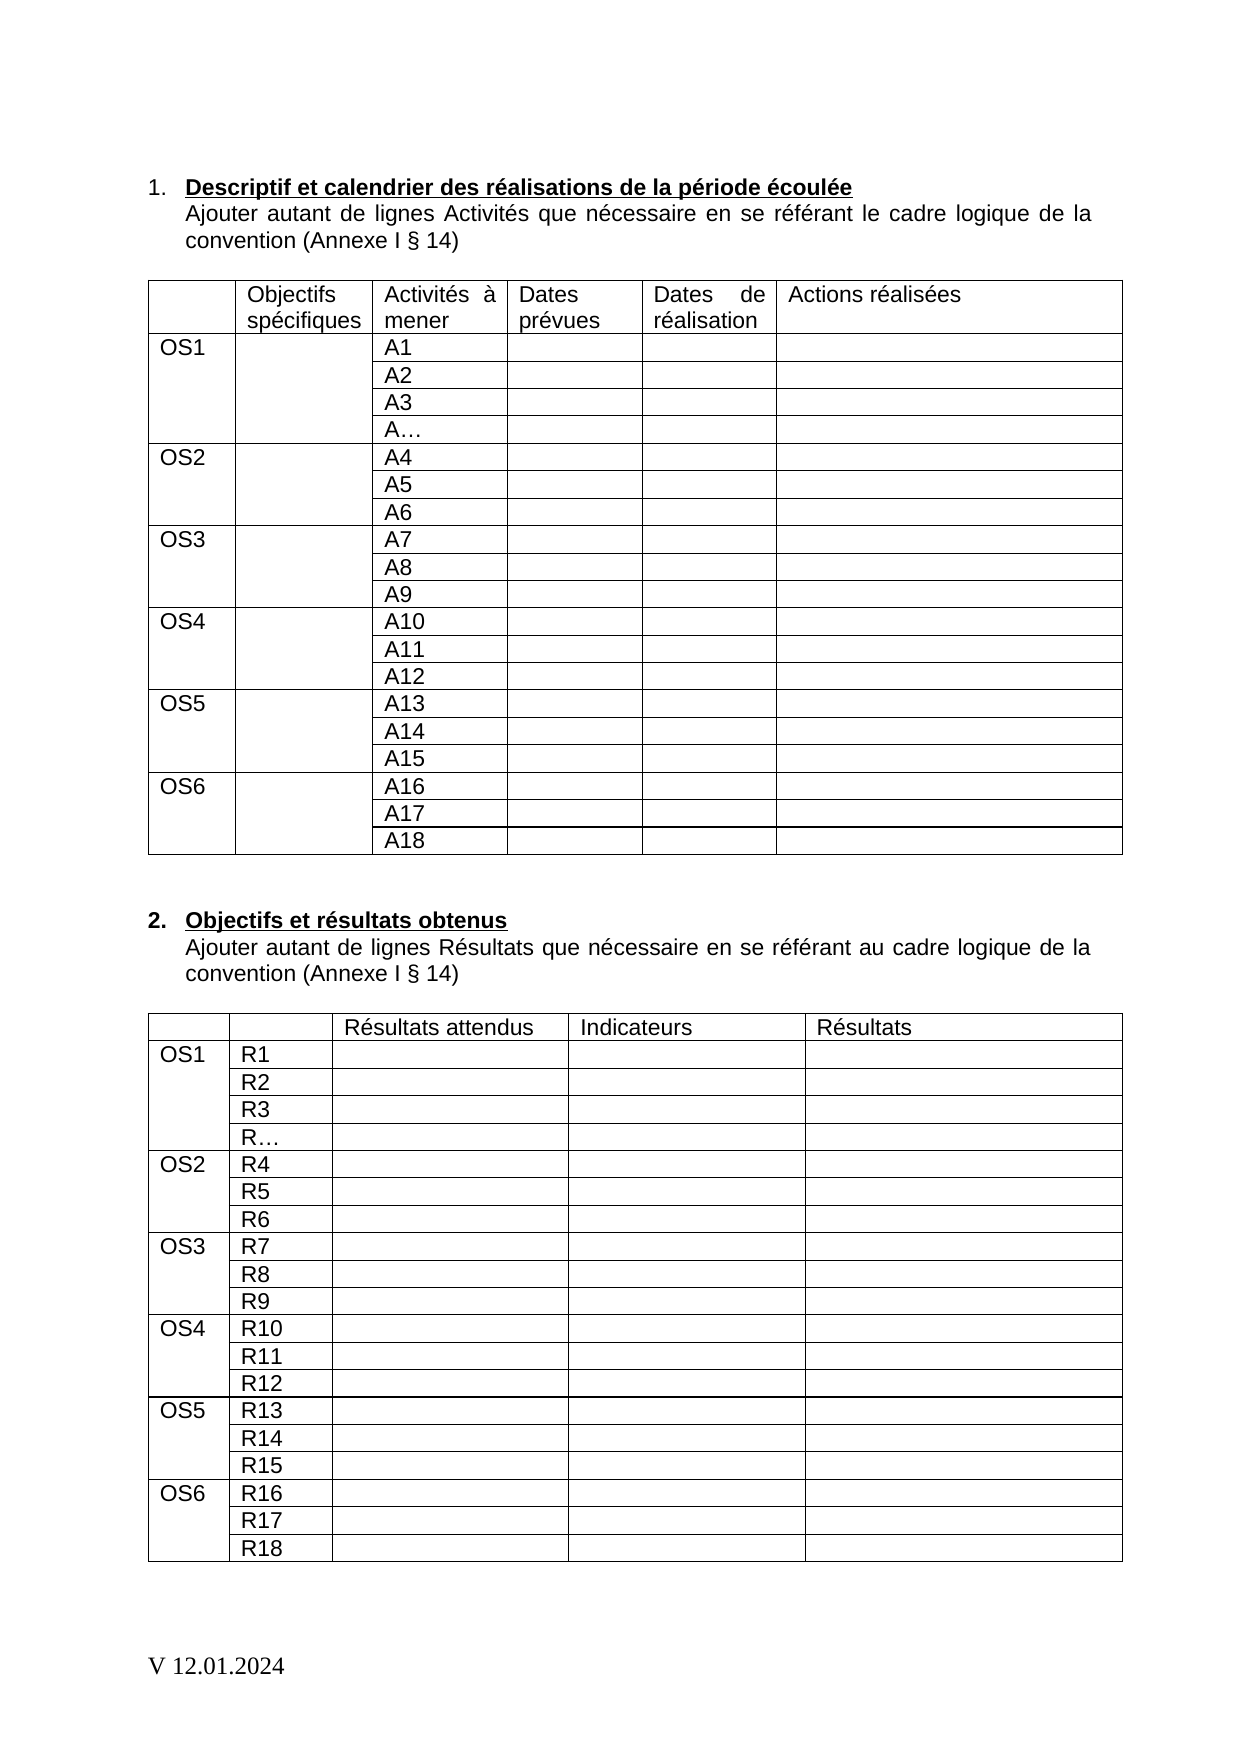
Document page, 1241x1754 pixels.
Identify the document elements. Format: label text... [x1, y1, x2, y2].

table_cell [569, 1261, 805, 1287]
table_cell [806, 1178, 1122, 1205]
table_cell [777, 581, 1122, 607]
table_cell OS3 [149, 1233, 229, 1314]
table_cell [569, 1507, 805, 1533]
table_cell A6 [373, 499, 507, 525]
table_cell [643, 362, 776, 388]
table_cell [777, 334, 1122, 361]
table_cell [333, 1124, 568, 1150]
table_cell [569, 1096, 805, 1122]
table_cell R12 [230, 1370, 332, 1396]
table_cell R… [230, 1124, 332, 1150]
table_cell [508, 416, 642, 443]
table_cell R17 [230, 1507, 332, 1533]
table_cell [643, 581, 776, 607]
table_cell A17 [373, 800, 507, 826]
table_cell [508, 581, 642, 607]
table_cell [569, 1370, 805, 1396]
table_cell [806, 1343, 1122, 1369]
table_cell OS6 [149, 1480, 229, 1561]
table_cell [569, 1288, 805, 1314]
table_cell R6 [230, 1206, 332, 1232]
table_header [230, 1014, 332, 1040]
table_cell [508, 800, 642, 826]
table_cell [569, 1425, 805, 1451]
table_cell [333, 1398, 568, 1424]
table_cell R9 [230, 1288, 332, 1314]
table_cell [569, 1069, 805, 1095]
table_cell [643, 334, 776, 361]
table_cell [806, 1452, 1122, 1479]
table_cell A12 [373, 663, 507, 689]
table_cell [777, 690, 1122, 717]
table_cell [806, 1096, 1122, 1122]
table_cell [333, 1288, 568, 1314]
table_cell A8 [373, 554, 507, 580]
table_cell [236, 773, 372, 854]
table_cell R14 [230, 1425, 332, 1451]
table_cell [806, 1398, 1122, 1424]
table_cell [236, 690, 372, 772]
table_cell A1 [373, 334, 507, 361]
table_cell [333, 1507, 568, 1533]
table_cell [643, 828, 776, 854]
table_cell [569, 1480, 805, 1506]
table_cell [508, 690, 642, 717]
table_cell A5 [373, 471, 507, 498]
table_cell [508, 773, 642, 799]
table_cell A9 [373, 581, 507, 607]
table_cell [643, 471, 776, 498]
table_cell A2 [373, 362, 507, 388]
table_cell A14 [373, 718, 507, 744]
table_header Résultats [806, 1014, 1122, 1040]
table_cell [806, 1315, 1122, 1342]
table_header [149, 281, 235, 333]
table_header Actions réalisées [777, 281, 1122, 333]
table_cell R8 [230, 1261, 332, 1287]
table_cell [508, 362, 642, 388]
table_cell [508, 828, 642, 854]
table_cell [643, 526, 776, 552]
table_cell [569, 1041, 805, 1068]
table_cell [508, 444, 642, 470]
table_cell [806, 1507, 1122, 1533]
table_cell [236, 526, 372, 607]
table_cell [643, 690, 776, 717]
table_cell OS4 [149, 1315, 229, 1396]
list Descriptif et calendrier des réalisations de la période écoulée [148, 174, 1092, 200]
table_cell [333, 1480, 568, 1506]
table_cell OS5 [149, 1398, 229, 1479]
table_header Indicateurs [569, 1014, 805, 1040]
table_cell [333, 1069, 568, 1095]
table_cell [806, 1425, 1122, 1451]
table_cell [643, 444, 776, 470]
table_cell [777, 471, 1122, 498]
table_cell [777, 416, 1122, 443]
table_cell [569, 1124, 805, 1150]
table_cell [806, 1206, 1122, 1232]
table_cell [777, 773, 1122, 799]
table_header Dates de réalisation [643, 281, 776, 333]
table_cell [569, 1343, 805, 1369]
table_cell A16 [373, 773, 507, 799]
table_cell [508, 389, 642, 415]
table_cell [569, 1178, 805, 1205]
table_cell [777, 444, 1122, 470]
table_cell [806, 1480, 1122, 1506]
table_cell R15 [230, 1452, 332, 1479]
table_cell [643, 745, 776, 772]
table_cell A… [373, 416, 507, 443]
table_cell [643, 499, 776, 525]
table_cell [508, 526, 642, 552]
table_cell [508, 554, 642, 580]
table_cell A10 [373, 608, 507, 634]
table_cell OS1 [149, 334, 235, 443]
table_cell [569, 1535, 805, 1561]
table_cell [569, 1315, 805, 1342]
table_cell [508, 718, 642, 744]
table_cell [333, 1041, 568, 1068]
table_cell [236, 334, 372, 443]
table_cell [333, 1343, 568, 1369]
table_cell OS4 [149, 608, 235, 689]
table_cell [777, 499, 1122, 525]
table_cell R16 [230, 1480, 332, 1506]
table_cell [643, 636, 776, 662]
table_cell R10 [230, 1315, 332, 1342]
table_cell [806, 1261, 1122, 1287]
table_cell [777, 745, 1122, 772]
table_cell [508, 334, 642, 361]
table_cell [643, 718, 776, 744]
table_cell OS5 [149, 690, 235, 772]
table_cell R7 [230, 1233, 332, 1259]
table_cell [806, 1535, 1122, 1561]
table_cell [569, 1206, 805, 1232]
table_cell [643, 663, 776, 689]
table_cell [333, 1452, 568, 1479]
table_cell [806, 1288, 1122, 1314]
table_cell [333, 1370, 568, 1396]
table_cell [643, 554, 776, 580]
table_cell [643, 773, 776, 799]
table_header Dates prévues [508, 281, 642, 333]
table_cell [777, 389, 1122, 415]
table_cell R13 [230, 1398, 332, 1424]
table_cell R4 [230, 1151, 332, 1177]
table_cell [643, 416, 776, 443]
list Objectifs et résultats obtenus [148, 907, 1092, 934]
table_cell [333, 1233, 568, 1259]
table_cell A18 [373, 828, 507, 854]
text Ajouter autant de lignes Activités que nécessaire en se référant le cadre logique de la convention (Annexe I § 14) [185, 200, 1092, 253]
table_cell [806, 1041, 1122, 1068]
table_cell [777, 362, 1122, 388]
table_header [149, 1014, 229, 1040]
table_cell [569, 1233, 805, 1259]
table_cell OS2 [149, 1151, 229, 1232]
table_cell [777, 663, 1122, 689]
table_cell [508, 636, 642, 662]
table_cell [508, 608, 642, 634]
table_cell [806, 1233, 1122, 1259]
table_cell R5 [230, 1178, 332, 1205]
table_cell A13 [373, 690, 507, 717]
table_cell OS6 [149, 773, 235, 854]
table_cell [777, 800, 1122, 826]
table_cell [569, 1151, 805, 1177]
table_cell OS3 [149, 526, 235, 607]
table_cell A11 [373, 636, 507, 662]
table_cell R11 [230, 1343, 332, 1369]
table_cell [777, 718, 1122, 744]
table_header Résultats attendus [333, 1014, 568, 1040]
table_cell R18 [230, 1535, 332, 1561]
table_cell [777, 526, 1122, 552]
table_header Activités à mener [373, 281, 507, 333]
table_cell [508, 499, 642, 525]
text Ajouter autant de lignes Résultats que nécessaire en se référant au cadre logique de la convention (Annexe I § 14) [185, 934, 1092, 987]
table_cell A15 [373, 745, 507, 772]
table_cell [777, 554, 1122, 580]
table_cell R3 [230, 1096, 332, 1122]
table_cell OS1 [149, 1041, 229, 1150]
table_cell [777, 636, 1122, 662]
table_cell A4 [373, 444, 507, 470]
table_cell [777, 608, 1122, 634]
table_cell [508, 663, 642, 689]
table_cell [333, 1261, 568, 1287]
table_cell [333, 1178, 568, 1205]
table_cell [508, 471, 642, 498]
table_cell A3 [373, 389, 507, 415]
table_cell [333, 1535, 568, 1561]
table_cell [236, 608, 372, 689]
table_cell [333, 1151, 568, 1177]
table_cell [333, 1315, 568, 1342]
table_cell R1 [230, 1041, 332, 1068]
table_cell [236, 444, 372, 525]
table_cell [806, 1151, 1122, 1177]
table_cell [569, 1452, 805, 1479]
table_cell [806, 1069, 1122, 1095]
table_cell [643, 608, 776, 634]
table_header Objectifs spécifiques [236, 281, 372, 333]
table_cell [806, 1370, 1122, 1396]
table_cell [777, 828, 1122, 854]
table_cell [333, 1425, 568, 1451]
table_cell [643, 800, 776, 826]
table_cell [643, 389, 776, 415]
table_cell [806, 1124, 1122, 1150]
table_cell [569, 1398, 805, 1424]
table_cell [333, 1206, 568, 1232]
table_cell A7 [373, 526, 507, 552]
table_cell OS2 [149, 444, 235, 525]
table_cell [333, 1096, 568, 1122]
table_cell [508, 745, 642, 772]
table_cell R2 [230, 1069, 332, 1095]
